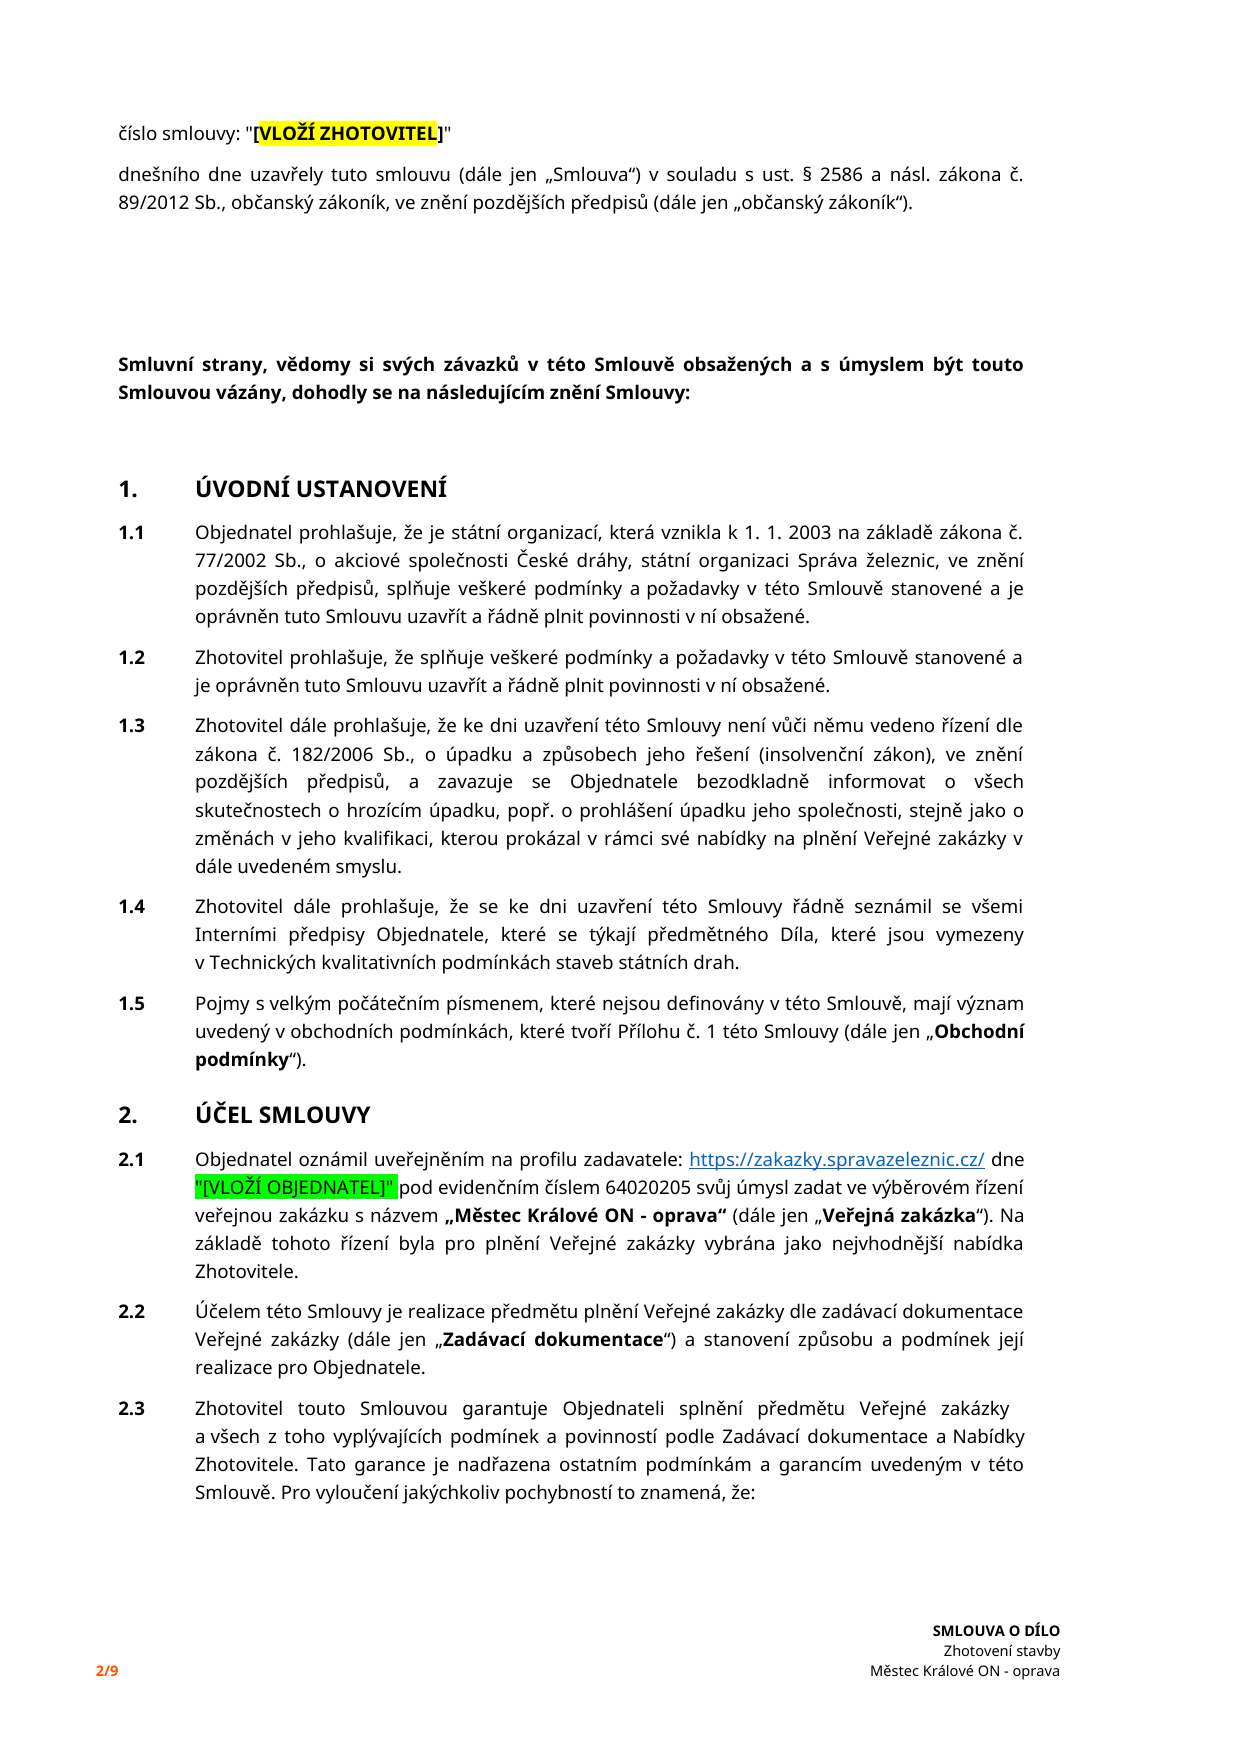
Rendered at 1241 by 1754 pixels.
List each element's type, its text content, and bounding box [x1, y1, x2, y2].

text ÚVODNÍ USTANOVENÍ [118, 473, 1024, 504]
text dnešního dne uzavřely tuto smlouvu (dále jen „Smlouva“) v souladu s ust. § 2586 a násl. zákona č. 89/2012 Sb., občanský zákoník, ve znění pozdějších předpisů (dále jen „občanský zákoník“). [118, 161, 1024, 215]
text číslo smlouvy: "[VLOŽÍ ZHOTOVITEL]" [437, 121, 1024, 146]
text Smluvní strany, vědomy si svých závazků v této Smlouvě obsažených a s úmyslem být touto Smlouvou vázány, dohodly se na následujícím znění Smlouvy: [118, 351, 1024, 405]
text Pojmy s velkým počátečním písmenem, které nejsou definovány v této Smlouvě, mají význam uvedený v obchodních podmínkách, které tvoří Přílohu č. 1 této Smlouvy (dále jen „Obchodní podmínky“). [118, 990, 1024, 1072]
text Zhotovitel prohlašuje, že splňuje veškeré podmínky a požadavky v této Smlouvě stanovené a je oprávněn tuto Smlouvu uzavřít a řádně plnit povinnosti v ní obsažené. [118, 644, 1024, 698]
text Zhotovitel dále prohlašuje, že se ke dni uzavření této Smlouvy řádně seznámil se všemi Interními předpisy Objednatele, které se týkají předmětného Díla, které jsou vymezeny v Technických kvalitativních podmínkách staveb státních drah. [118, 893, 1024, 975]
text Účelem této Smlouvy je realizace předmětu plnění Veřejné zakázky dle zadávací dokumentace Veřejné zakázky (dále jen „Zadávací dokumentace“) a stanovení způsobu a podmínek její realizace pro Objednatele. [118, 1298, 1024, 1380]
text Zhotovitel touto Smlouvou garantuje Objednateli splnění předmětu Veřejné zakázky a všech z toho vyplývajících podmínek a povinností podle Zadávací dokumentace a Nabídky Zhotovitele. Tato garance je nadřazena ostatním podmínkám a garancím uvedeným v této Smlouvě. Pro vyloučení jakýchkoliv pochybností to znamená, že: [118, 1395, 1024, 1505]
text číslo smlouvy: "[VLOŽÍ ZHOTOVITEL]" [118, 121, 259, 146]
text Objednatel prohlašuje, že je státní organizací, která vznikla k 1. 1. 2003 na základě zákona č. 77/2002 Sb., o akciové společnosti České dráhy, státní organizaci Správa železnic, ve znění pozdějších předpisů, splňuje veškeré podmínky a požadavky v této Smlouvě stanovené a je oprávněn tuto Smlouvu uzavřít a řádně plnit povinnosti v ní obsažené. [118, 520, 1024, 629]
text Objednatel oznámil uveřejněním na profilu zadavatele: https://zakazky.spravazeleznic.cz/ dne pod evidenčním číslem 64020205 svůj úmysl zadat ve výběrovém řízení veřejnou zakázku s názvem „Městec Králové ON - oprava“ (dále jen „Veřejná zakázka“). Na základě tohoto řízení byla pro plnění Veřejné zakázky vybrána jako nejvhodnější nabídka Zhotovitele. [118, 1146, 1024, 1283]
text Zhotovitel dále prohlašuje, že ke dni uzavření této Smlouvy není vůči němu vedeno řízení dle zákona č. 182/2006 Sb., o úpadku a způsobech jeho řešení (insolvenční zákon), ve znění pozdějších předpisů, a zavazuje se Objednatele bezodkladně informovat o všech skutečnostech o hrozícím úpadku, popř. o prohlášení úpadku jeho společnosti, stejně jako o změnách v jeho kvalifikaci, kterou prokázal v rámci své nabídky na plnění Veřejné zakázky v dále uvedeném smyslu. [118, 713, 1024, 878]
text ÚČEL SMLOUVY [118, 1099, 1024, 1130]
